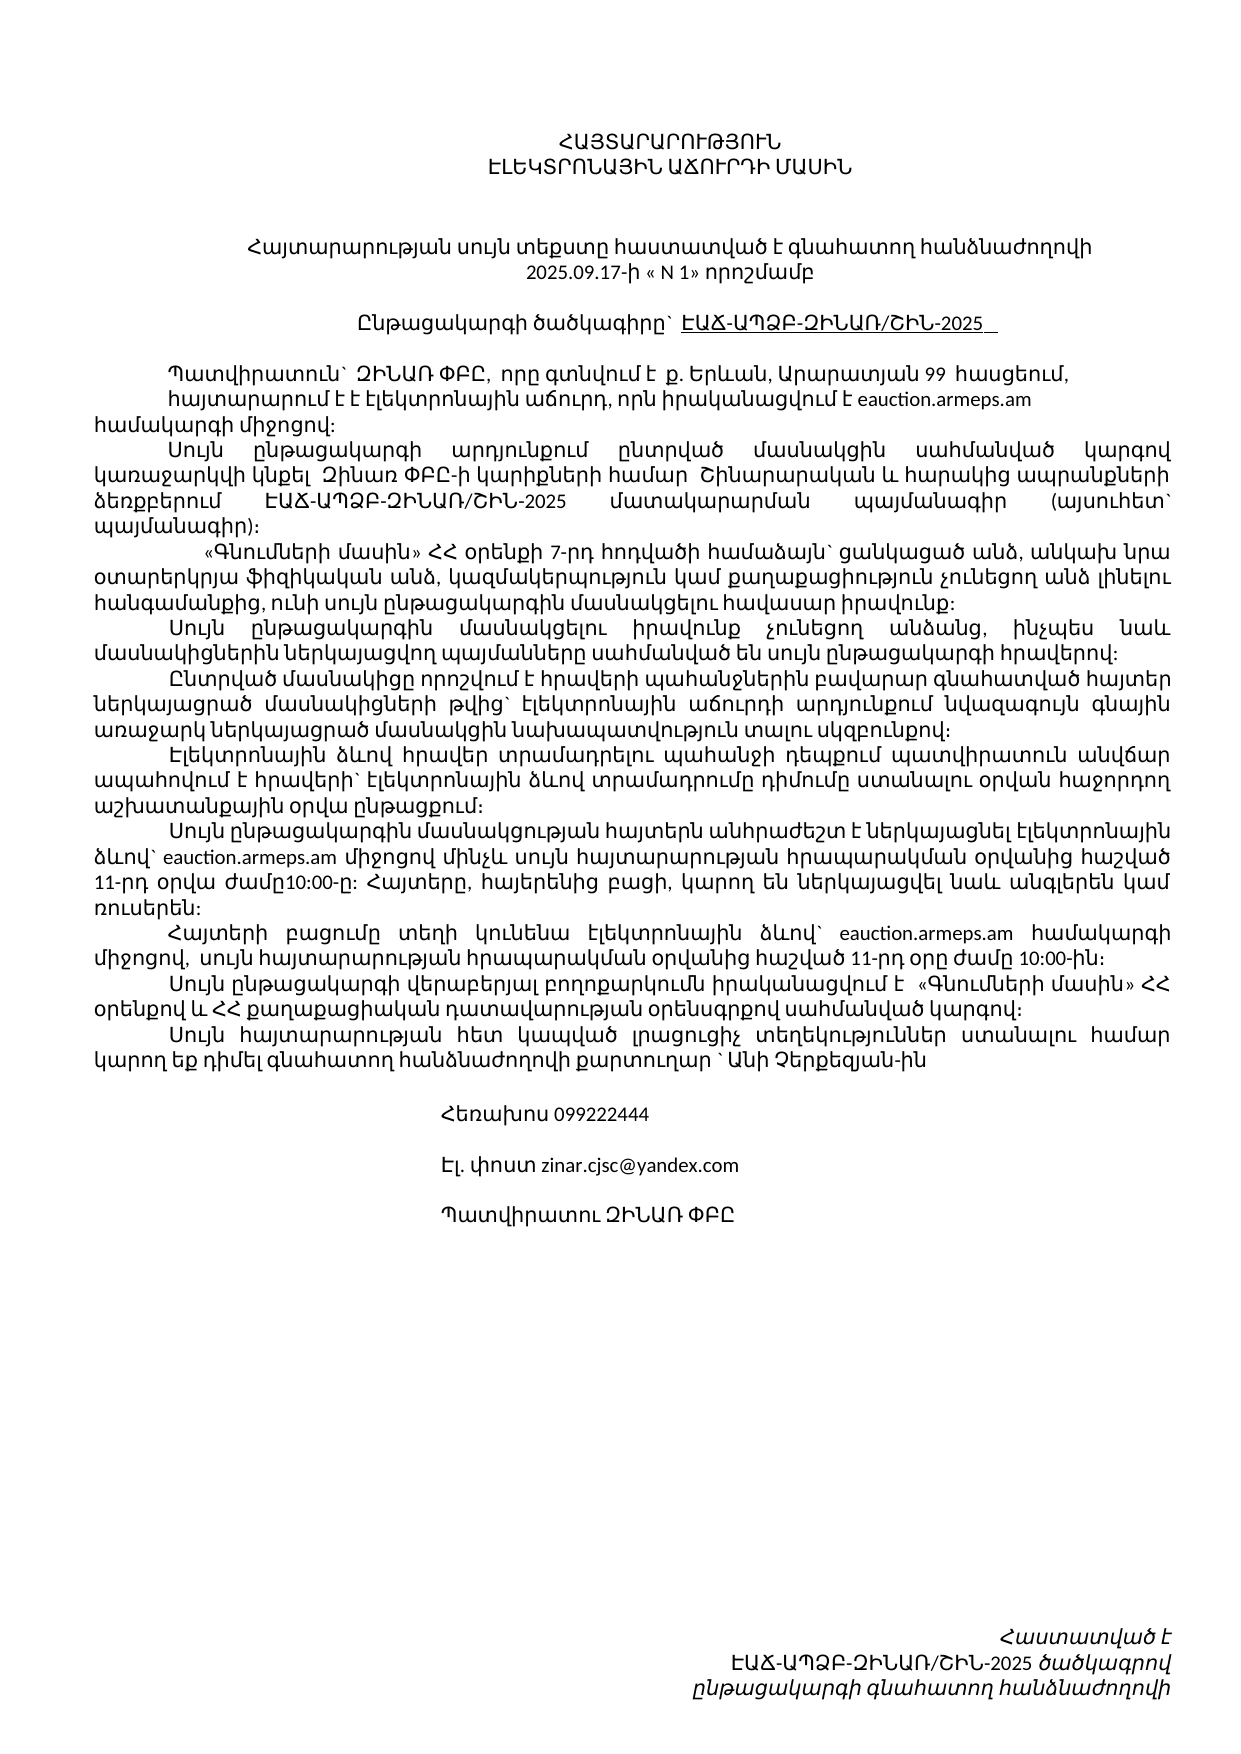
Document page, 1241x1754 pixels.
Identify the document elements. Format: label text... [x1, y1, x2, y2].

text հայտարարում է է էլեկտրոնային աճուրդ, որն իրականացվում է eauction.armeps.am համակարգի միջոցով: [94, 386, 1171, 437]
text Պատվիրատու ԶԻՆԱՌ ՓԲԸ [94, 1203, 1171, 1228]
text Սույն ընթացակարգի արդյունքում ընտրված մասնակցին սահմանված կարգով կառաջարկվի կնքել Զինառ ՓԲԸ-ի կարիքների համար Շինարարական և հարակից ապրանքների ձեռքբերում ԷԱՃ-ԱՊՁԲ-ԶԻՆԱՌ/ՇԻՆ-2025 մատակարարման պայմանագիր (այսուհետ` պայմանագիր)։ [94, 437, 1171, 539]
text Սույն ընթացակարգին մասնակցելու իրավունք չունեցող անձանց, ինչպես նաև մասնակիցներին ներկայացվող պայմանները սահմանված են սույն ընթացակարգի հրավերով: [94, 615, 1171, 666]
text Էլեկտրոնային ձևով հրավեր տրամադրելու պահանջի դեպքում պատվիրատուն անվճար ապահովում է հրավերի` էլեկտրոնային ձևով տրամադրումը դիմումը ստանալու օրվան հաջորդող աշխատանքային օրվա ընթացքում։ [94, 742, 1171, 818]
text Ընտրված մասնակիցը որոշվում է հրավերի պահանջներին բավարար գնահատված հայտեր ներկայացրած մասնակիցների թվից` էլեկտրոնային աճուրդի արդյունքում նվազագույն գնային առաջարկ ներկայացրած մասնակցին նախապատվություն տալու սկզբունքով։ [94, 666, 1171, 742]
text Պատվիրատուն` ԶԻՆԱՌ ՓԲԸ, որը գտնվում է ք. Երևան, Արարատյան 99 հասցեում, [94, 361, 1171, 386]
text Ընթացակարգի ծածկագիրը` ԷԱՃ-ԱՊՁԲ-ԶԻՆԱՌ/ՇԻՆ-2025 [94, 310, 1171, 336]
text Սույն ընթացակարգի վերաբերյալ բողոքարկումն իրականացվում է «Գնումների մասին» ՀՀ օրենքով և ՀՀ քաղաքացիական դատավարության օրենսգրքով սահմանված կարգով։ [94, 971, 1171, 1022]
text ընթացակարգի գնահատող հանձնաժողովի [94, 1675, 1171, 1701]
text Սույն ընթացակարգին մասնակցության հայտերն անհրաժեշտ է ներկայացնել էլեկտրոնային ձևով` eauction.armeps.am միջոցով մինչև սույն հայտարարության հրապարակման օրվանից հաշված 11-րդ օրվա ժամը10:00-ը: Հայտերը, հայերենից բացի, կարող են ներկայացվել նաև անգլերեն կամ ռուսերեն: [94, 818, 1171, 920]
text Էլ. փոստ zinar.cjsc@yandex.com [94, 1152, 1171, 1177]
text ԷԱՃ-ԱՊՁԲ-ԶԻՆԱՌ/ՇԻՆ-2025 ծածկագրով [94, 1650, 1171, 1675]
text ՀԱՅՏԱՐԱՐՈՒԹՅՈՒՆ [94, 129, 1171, 154]
text Հայտերի բացումը տեղի կունենա էլեկտրոնային ձևով` eauction.armeps.am համակարգի միջոցով, սույն հայտարարության հրապարակման օրվանից հաշված 11-րդ օրը ժամը 10:00-ին։ [94, 920, 1171, 971]
text «Գնումների մասին» ՀՀ օրենքի 7-րդ հոդվածի համաձայն` ցանկացած անձ, անկախ նրա օտարերկրյա ֆիզիկական անձ, կազմակերպություն կամ քաղաքացիություն չունեցող անձ լինելու հանգամանքից, ունի սույն ընթացակարգին մասնակցելու հավասար իրավունք: [94, 539, 1171, 615]
text Սույն հայտարարության հետ կապված լրացուցիչ տեղեկություններ ստանալու համար կարող եք դիմել գնահատող հանձնաժողովի քարտուղար ` Անի Չերքեզյան-ին [94, 1022, 1171, 1073]
text 2025.09.17 -ի « N 1» որոշմամբ [94, 259, 1171, 285]
text ԷԼԵԿՏՐՈՆԱՅԻՆ ԱՃՈՒՐԴԻ ՄԱՍԻՆ [94, 154, 1171, 180]
text Հաստատված է [94, 1624, 1171, 1650]
text Հեռախոս 099222444 [94, 1101, 1171, 1126]
text Հայտարարության սույն տեքստը հաստատված է գնահատող հանձնաժողովի [94, 234, 1171, 259]
